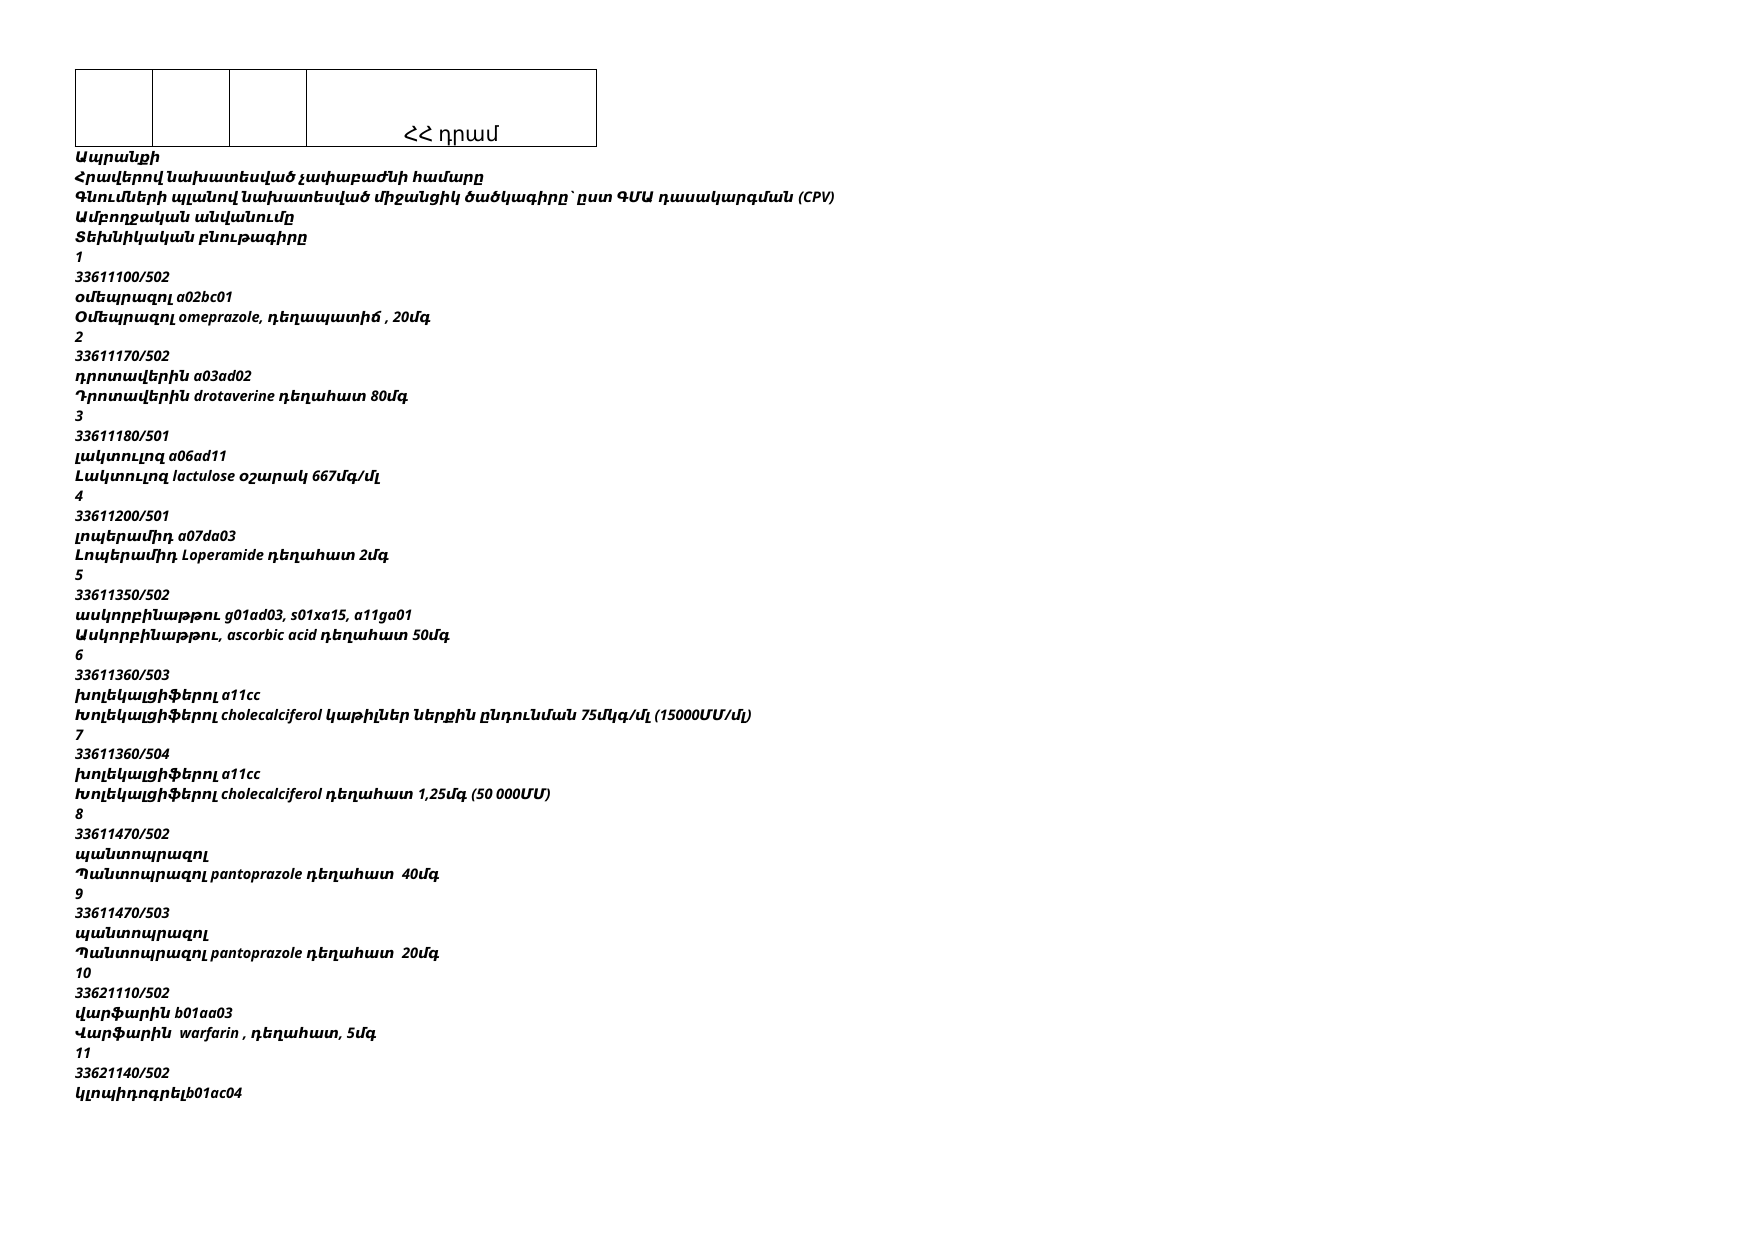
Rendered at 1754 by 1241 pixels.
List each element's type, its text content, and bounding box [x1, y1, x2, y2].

text ՀՀ դրամ [317, 70, 585, 146]
